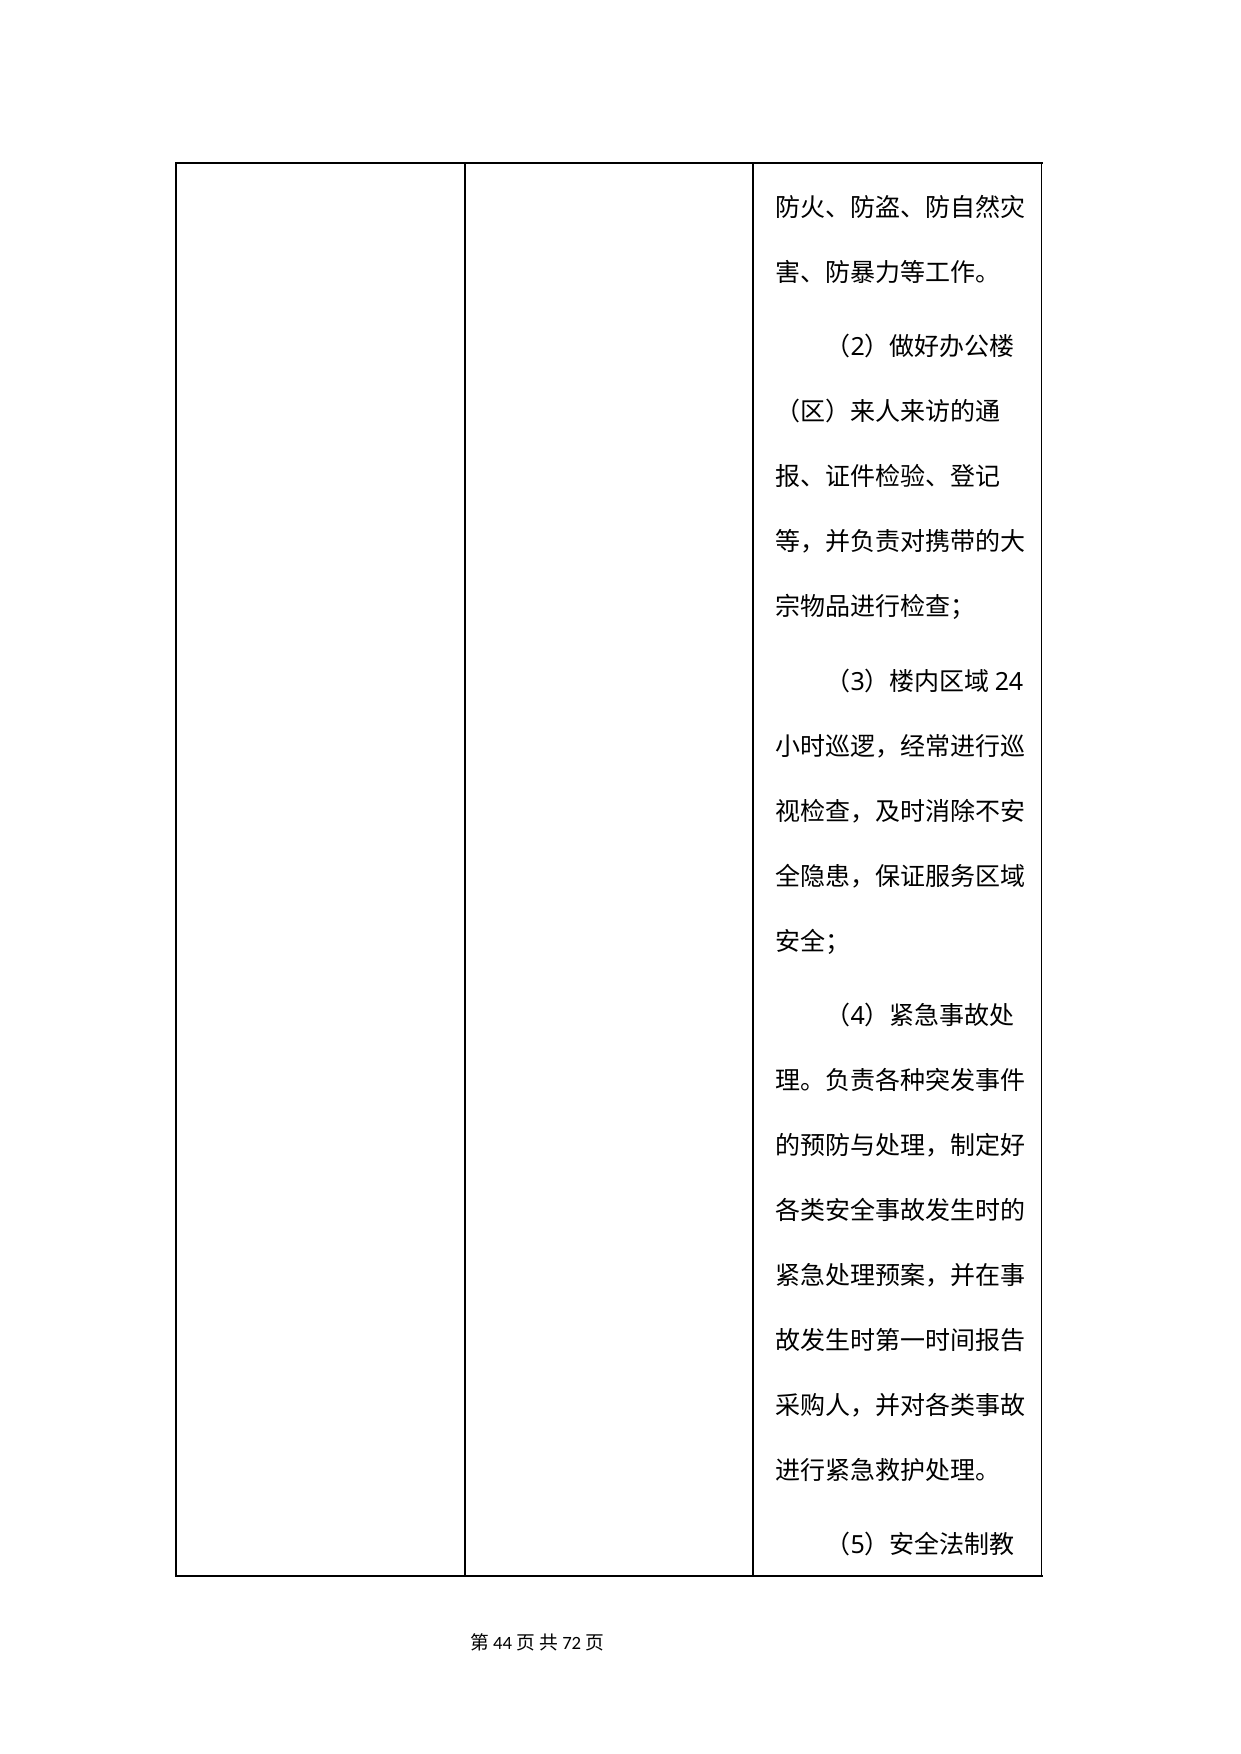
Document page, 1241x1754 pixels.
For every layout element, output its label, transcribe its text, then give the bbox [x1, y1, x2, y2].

table_cell [466, 164, 752, 1575]
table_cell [754, 164, 1041, 1575]
table_cell 1 [177, 164, 464, 1575]
